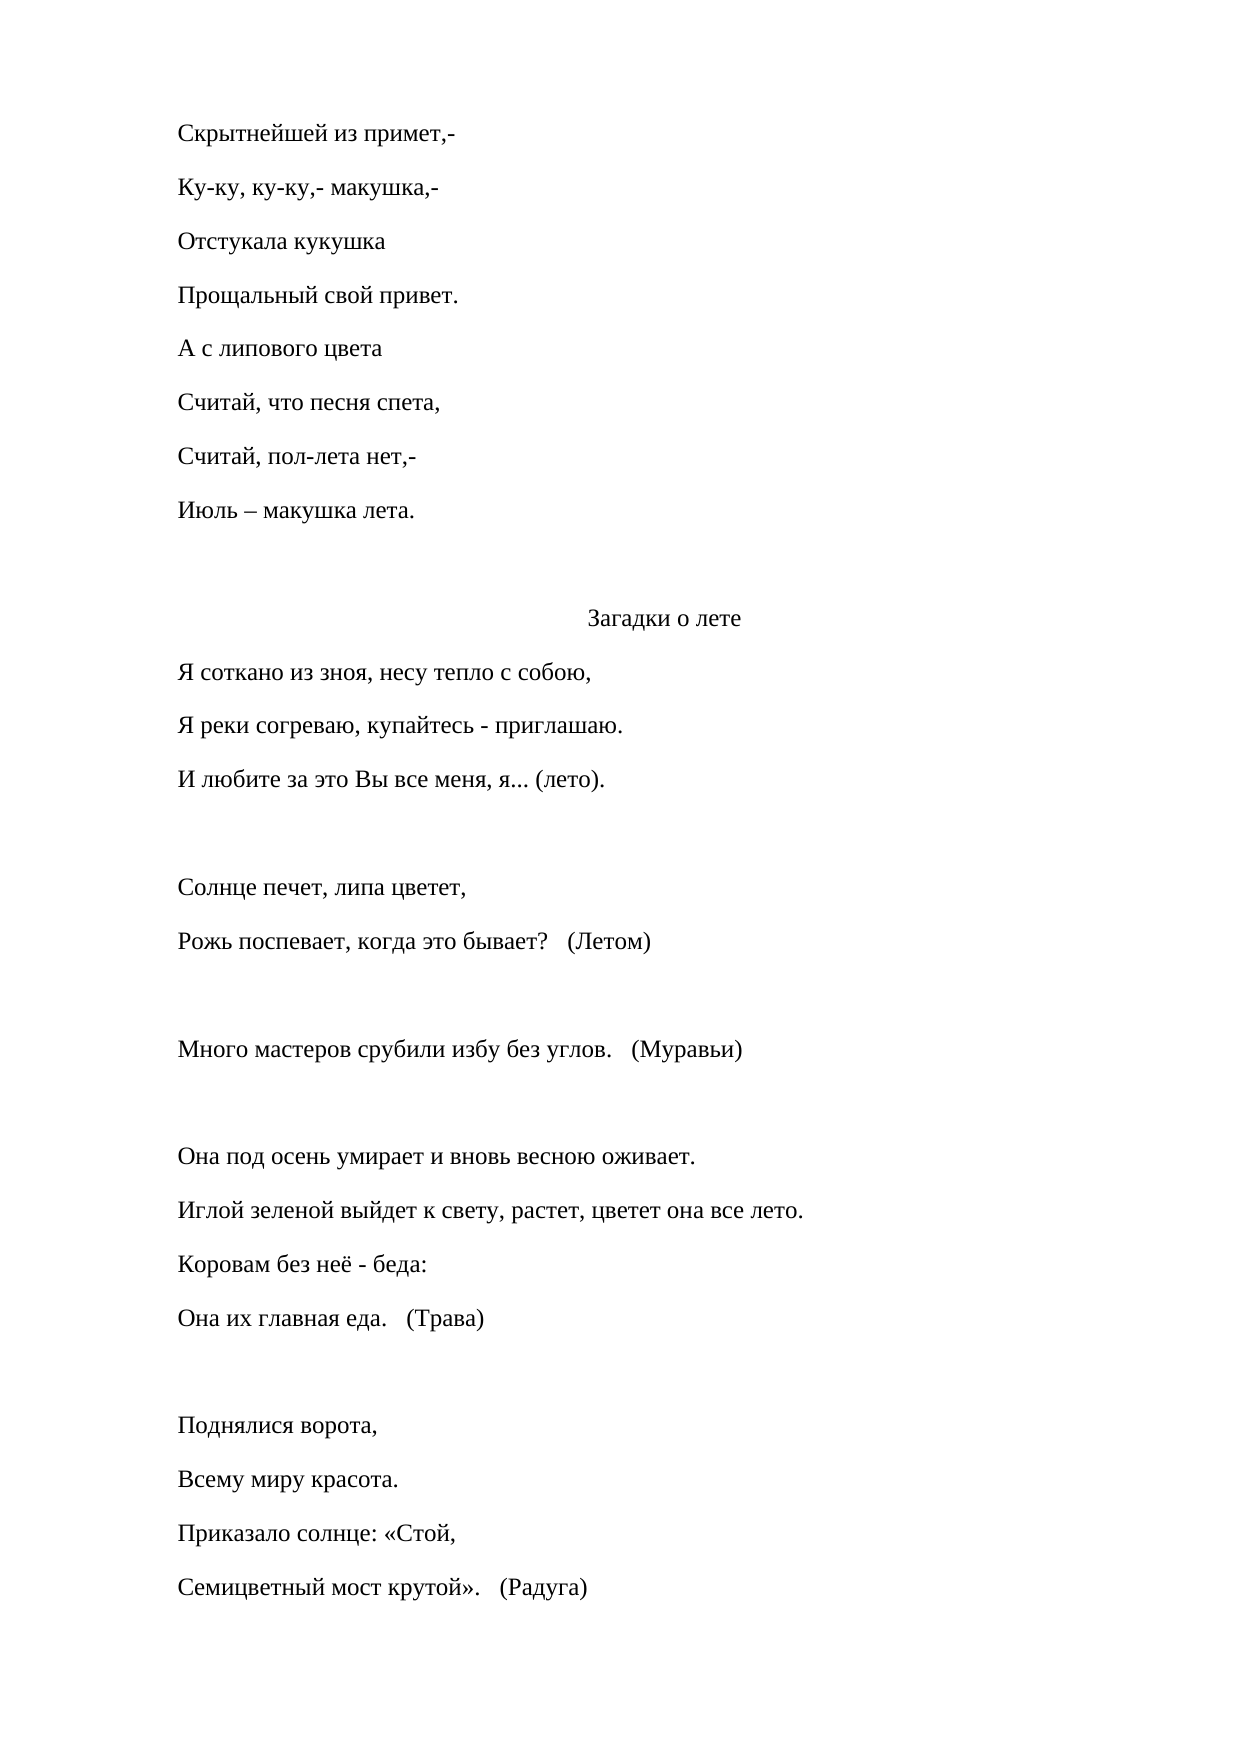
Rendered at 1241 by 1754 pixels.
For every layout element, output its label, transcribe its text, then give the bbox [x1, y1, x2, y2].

text Солнце печет, липа цветет, [177, 872, 1152, 901]
text Она их главная еда. (Трава) [177, 1303, 1152, 1332]
text Считай, пол-лета нет,- [177, 441, 1152, 470]
text Ку-ку, ку-ку,- макушка,- [177, 172, 1152, 201]
text Приказало солнце: «Стой, [177, 1518, 1152, 1547]
text Июль – макушка лета. [177, 495, 1152, 524]
text Много мастеров срубили избу без углов. (Муравьи) [177, 1034, 1152, 1062]
text Прощальный свой привет. [177, 280, 1152, 308]
text Она под осень умирает и вновь весною оживает. [177, 1141, 1152, 1170]
text И любите за это Вы все меня, я... (лето). [177, 764, 1152, 793]
text Иглой зеленой выйдет к свету, растет, цветет она все лето. [177, 1195, 1152, 1224]
text Отстукала кукушка [177, 226, 1152, 254]
text Всему миру красота. [177, 1464, 1152, 1493]
text Я реки согреваю, купайтесь - приглашаю. [177, 711, 1152, 739]
text Рожь поспевает, когда это бывает? (Летом) [177, 926, 1152, 955]
text Коровам без неё - беда: [177, 1249, 1152, 1278]
text А с липового цвета [177, 333, 1152, 362]
text Загадки о лете [177, 603, 1152, 632]
text Считай, что песня спета, [177, 387, 1152, 416]
text Я соткано из зноя, несу тепло с собою, [177, 657, 1152, 685]
text Семицветный мост крутой». (Радуга) [177, 1572, 1152, 1601]
text Поднялися ворота, [177, 1411, 1152, 1439]
text Скрытнейшей из примет,- [177, 118, 1152, 147]
